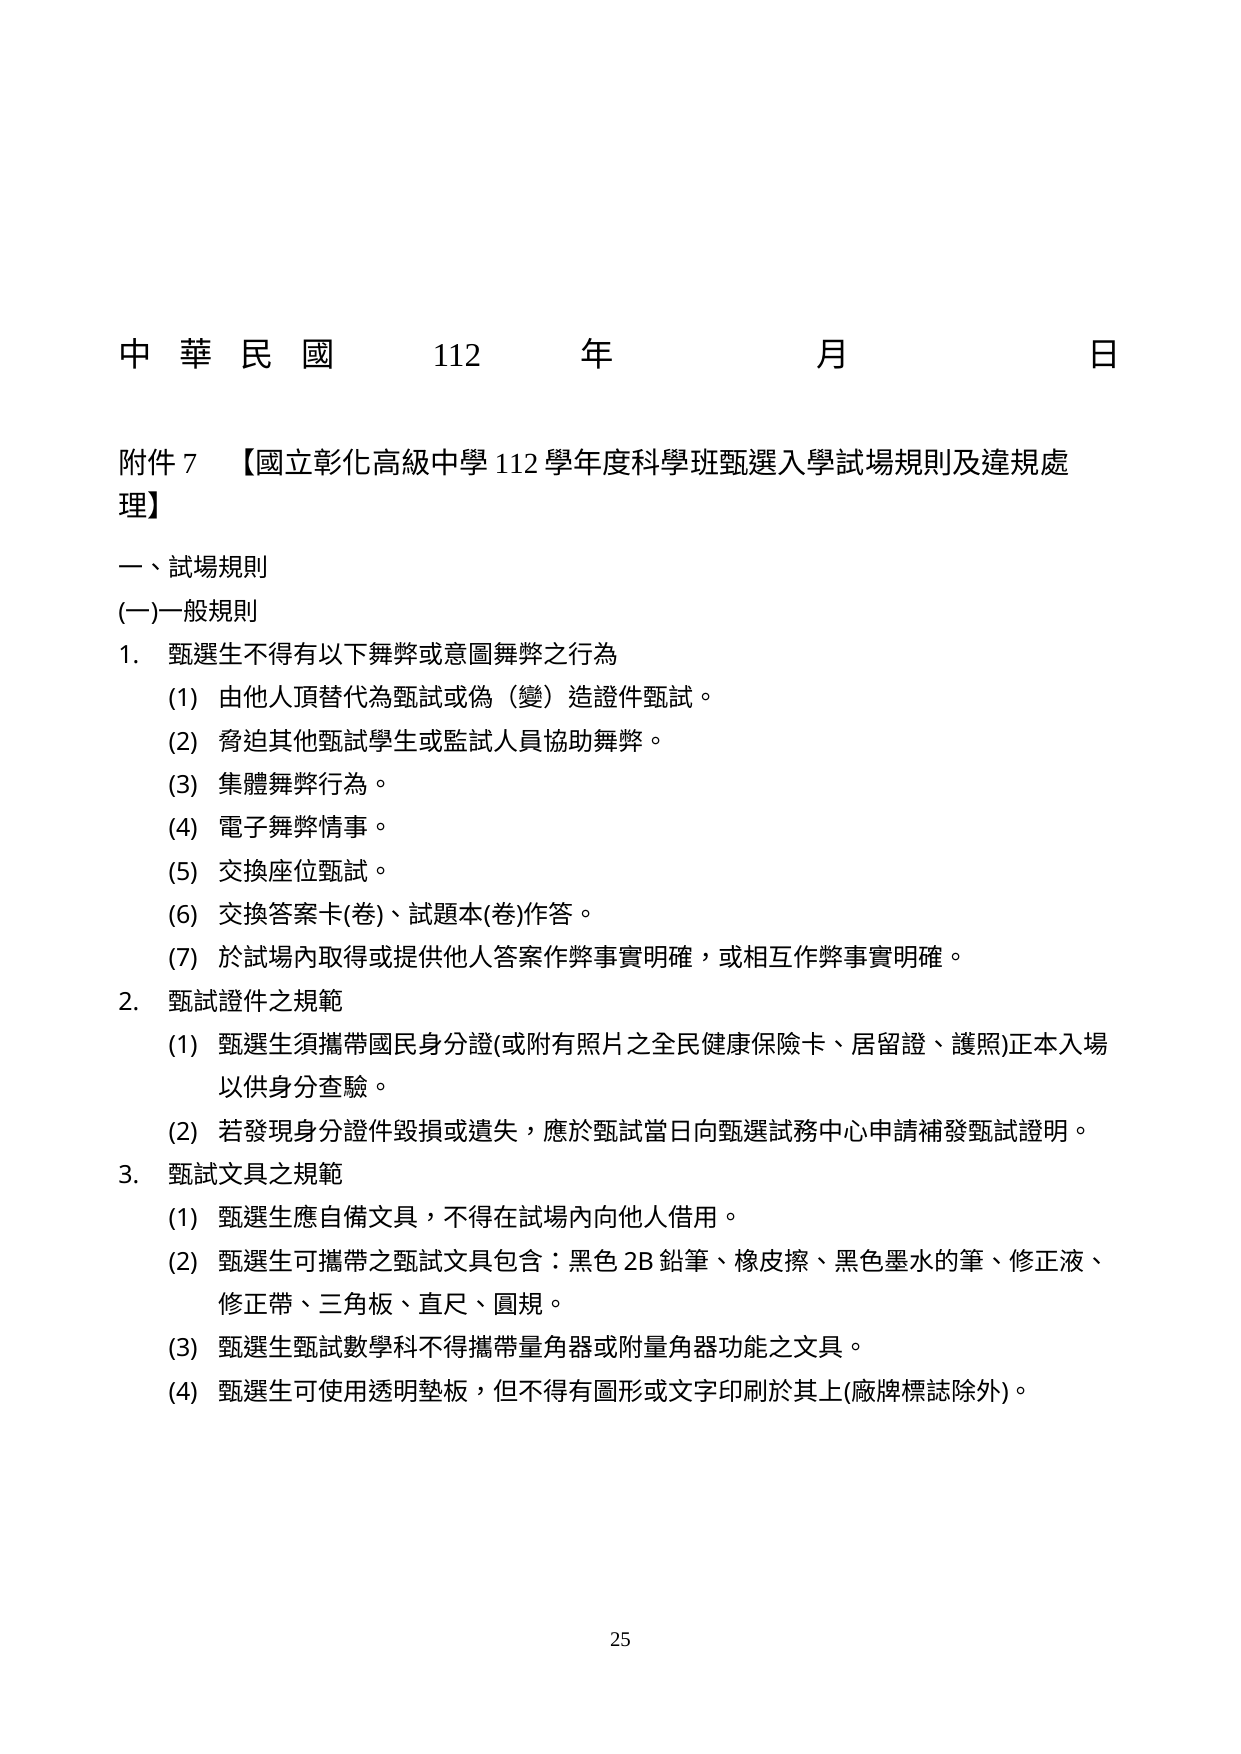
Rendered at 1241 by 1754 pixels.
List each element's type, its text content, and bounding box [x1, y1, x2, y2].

list 脅迫其他甄試學生或監試人員協助舞弊。 [168, 718, 1122, 761]
text 中華民國 112 年 月 日 [118, 309, 1122, 396]
list 甄選生可使用透明墊板，但不得有圖形或文字印刷於其上(廠牌標誌除外)。 [168, 1368, 1122, 1411]
list 由他人頂替代為甄試或偽（變）造證件甄試。 [168, 674, 1122, 718]
list 甄試證件之規範 [118, 978, 1122, 1021]
list 甄選生可攜帶之甄試文具包含：黑色2B鉛筆、橡皮擦、黑色墨水的筆、修正液、修正帶、三角板、直尺、圓規。 [168, 1238, 1122, 1324]
text (一)一般規則 [118, 588, 1122, 631]
list 甄選生不得有以下舞弊或意圖舞弊之行為 [118, 631, 1122, 674]
list 甄試文具之規範 [118, 1151, 1122, 1194]
list 甄選生須攜帶國民身分證(或附有照片之全民健康保險卡、居留證、護照)正本入場以供身分查驗。 [168, 1021, 1122, 1108]
text 一、試場規則 [118, 544, 1122, 588]
list 若發現身分證件毀損或遺失，應於甄試當日向甄選試務中心申請補發甄試證明。 [168, 1108, 1122, 1151]
list 甄選生甄試數學科不得攜帶量角器或附量角器功能之文具。 [168, 1324, 1122, 1368]
list 交換答案卡(卷)、試題本(卷)作答。 [168, 891, 1122, 934]
list 於試場內取得或提供他人答案作弊事實明確，或相互作弊事實明確。 [168, 934, 1122, 978]
list 甄選生應自備文具，不得在試場內向他人借用。 [168, 1194, 1122, 1238]
text 附件7 【國立彰化高級中學112學年度科學班甄選入學試場規則及違規處理】 [118, 439, 1122, 526]
list 電子舞弊情事。 [168, 804, 1122, 848]
list 集體舞弊行為。 [168, 761, 1122, 804]
list 交換座位甄試。 [168, 848, 1122, 891]
